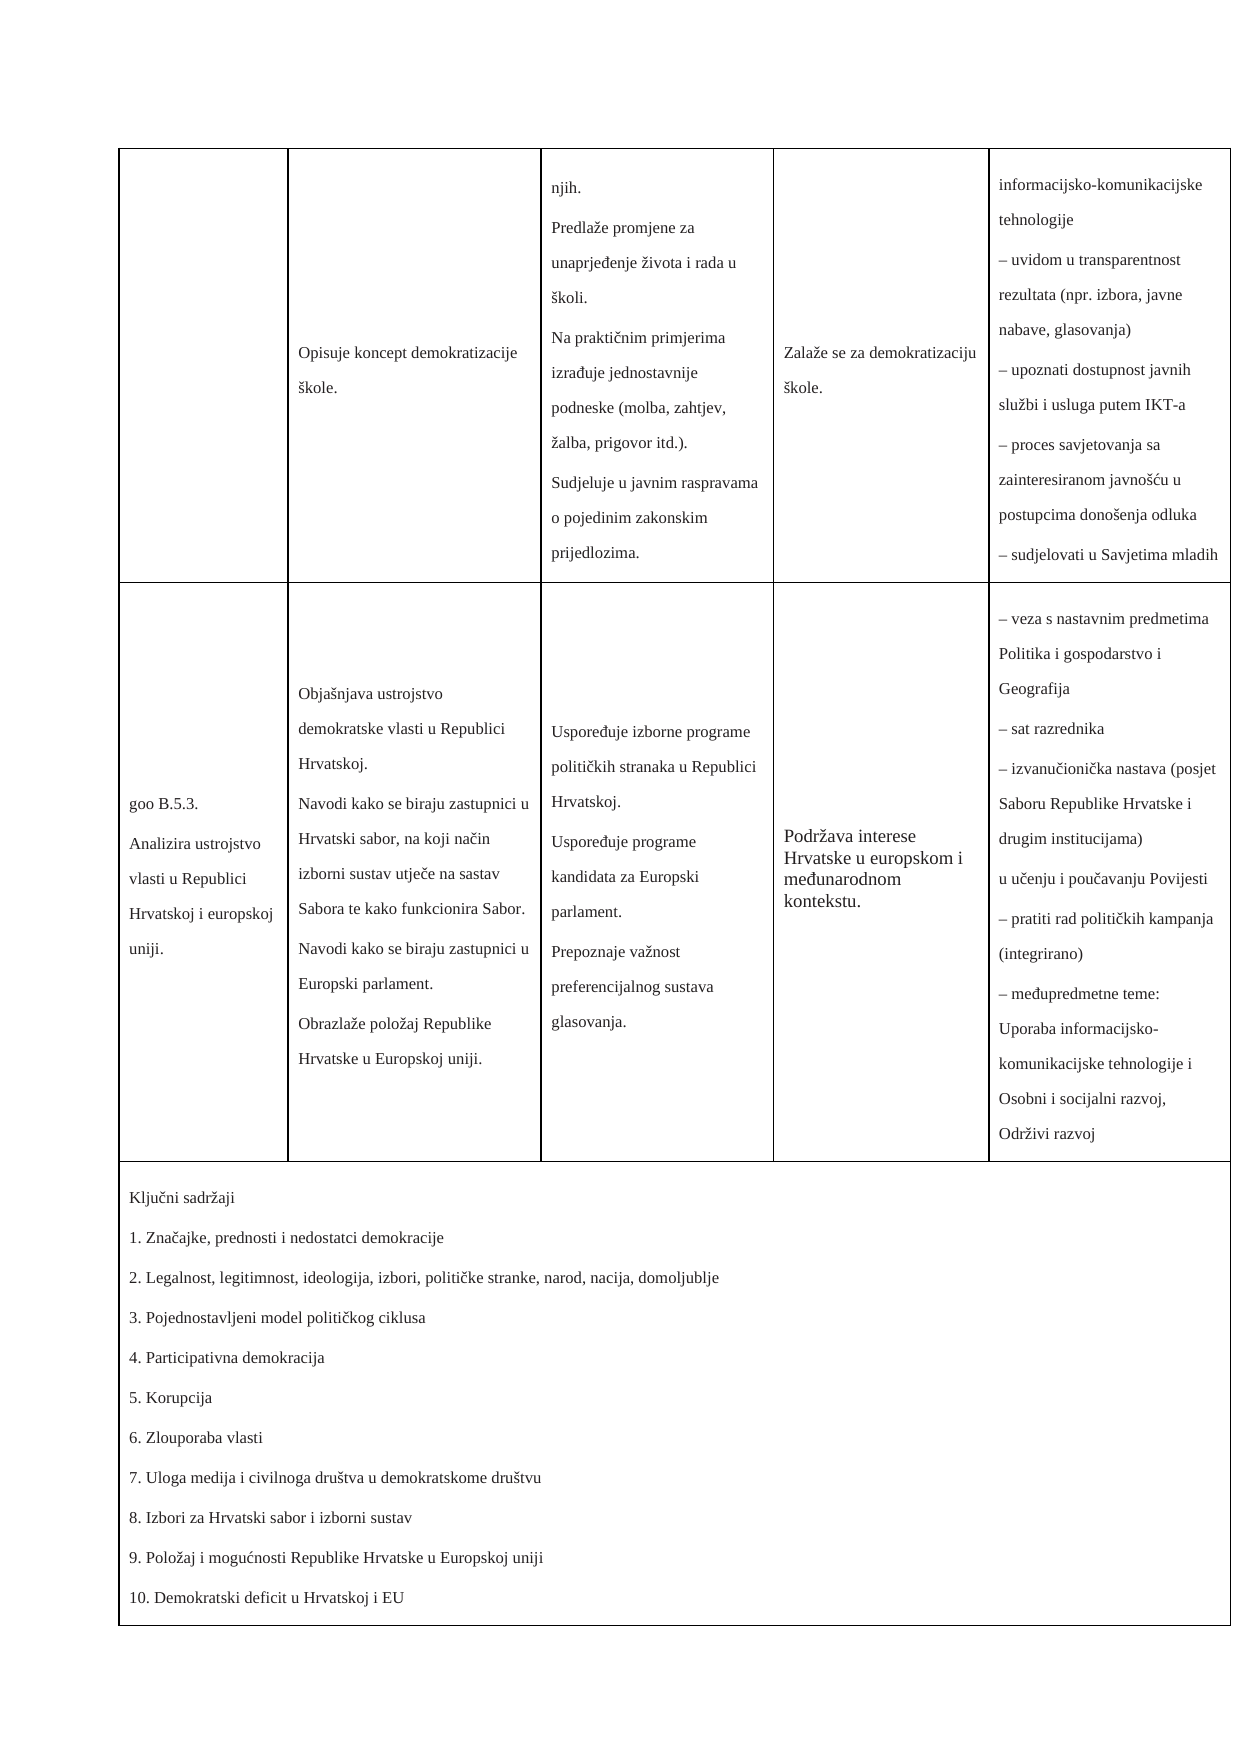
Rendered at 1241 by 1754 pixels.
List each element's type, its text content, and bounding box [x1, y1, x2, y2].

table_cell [774, 149, 988, 582]
table_cell Podržava interese Hrvatske u europskom i međunarodnom kontekstu. [774, 583, 988, 1161]
table_cell goo B.5.3. Analizira ustrojstvo vlasti u Republici Hrvatskoj i europskoj uniji. [120, 583, 287, 1161]
table_cell Uspoređuje izborne programe političkih stranaka u Republici Hrvatskoj. Uspoređuje programe kandidata za Europski parlament. Prepoznaje važnost preferencijalnog sustava glasovanja. [542, 583, 773, 1161]
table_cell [289, 149, 540, 582]
table_cell – veza s nastavnim predmetima Politika i gospodarstvo i Geografija – sat razrednika – izvanučionička nastava (posjet Saboru Republike Hrvatske i drugim institucijama) u učenju i poučavanju Povijesti – pratiti rad političkih kampanja (integrirano) – međupredmetne teme: Uporaba informacijsko-komunikacijske tehnologije i Osobni i socijalni razvoj, Održivi razvoj [990, 583, 1230, 1161]
table_cell Ključni sadržaji 1. Značajke, prednosti i nedostatci demokracije 2. Legalnost, legitimnost, ideologija, izbori, političke stranke, narod, nacija, domoljublje 3. Pojednostavljeni model političkog ciklusa 4. Participativna demokracija 5. Korupcija 6. Zlouporaba vlasti 7. Uloga medija i civilnoga društva u demokratskome društvu 8. Izbori za Hrvatski sabor i izborni sustav 9. Položaj i mogućnosti Republike Hrvatske u Europskoj uniji 10. Demokratski deficit u Hrvatskoj i EU [120, 1162, 1230, 1625]
table_cell Objašnjava ustrojstvo demokratske vlasti u Republici Hrvatskoj. Navodi kako se biraju zastupnici u Hrvatski sabor, na koji način izborni sustav utječe na sastav Sabora te kako funkcionira Sabor. Navodi kako se biraju zastupnici u Europski parlament. Obrazlaže položaj Republike Hrvatske u Europskoj uniji. [289, 583, 540, 1161]
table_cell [542, 149, 773, 582]
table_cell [120, 149, 287, 582]
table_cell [990, 149, 1230, 582]
